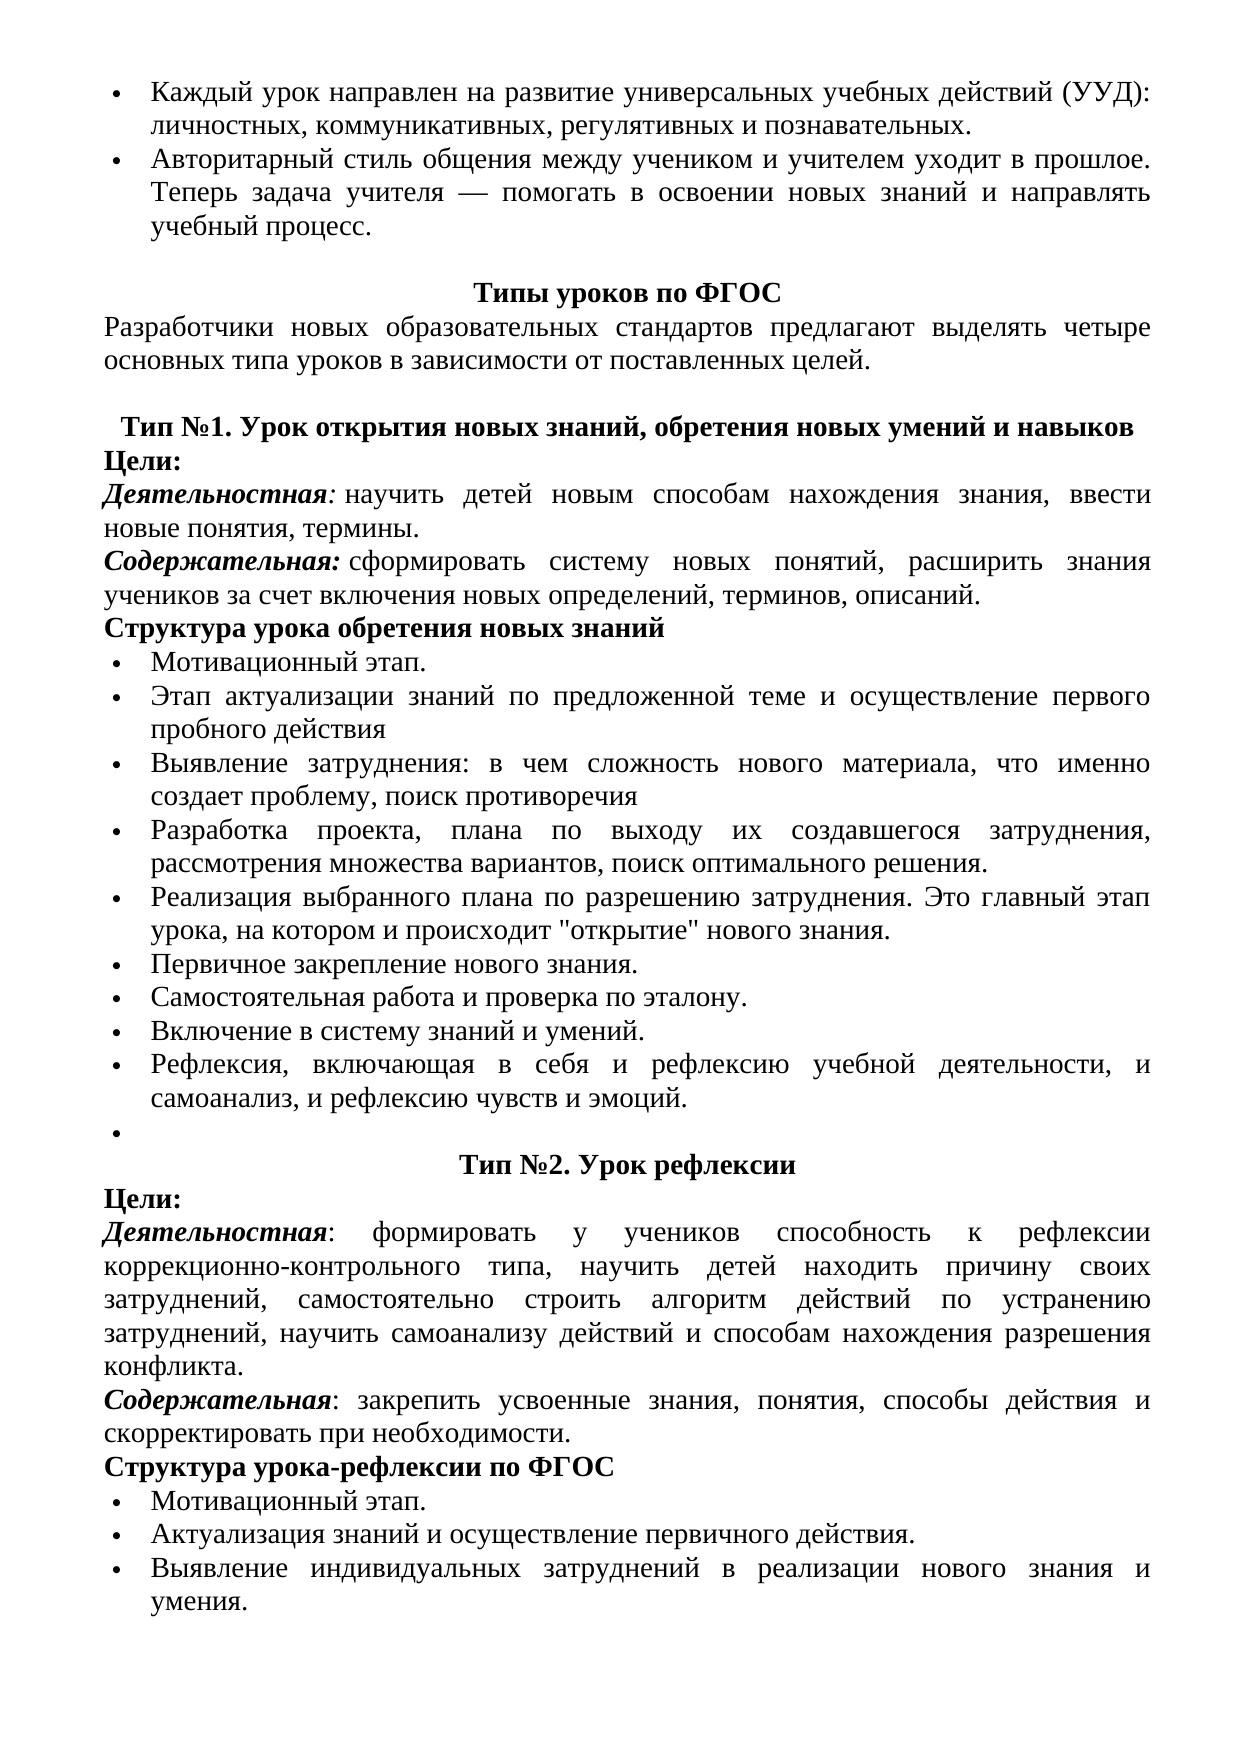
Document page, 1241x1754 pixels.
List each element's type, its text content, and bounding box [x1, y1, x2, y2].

list Каждый урок направлен на развитие универсальных учебных действий (УУД): личностных, коммуникативных, регулятивных и познавательных. [113, 74, 1152, 141]
text Тип №1. Урок открытия новых знаний, обретения новых умений и навыков [103, 409, 1152, 443]
text Содержательная: закрепить усвоенные знания, понятия, способы действия и скорректировать при необходимости. [103, 1382, 1152, 1449]
list Выявление индивидуальных затруднений в реализации нового знания и умения. [113, 1550, 1152, 1617]
text Разработчики новых образовательных стандартов предлагают выделять четыре основных типа уроков в зависимости от поставленных целей. [103, 309, 1152, 376]
list Реализация выбранного плана по разрешению затруднения. Это главный этап урока, на котором и происходит "открытие" нового знания. [113, 879, 1152, 946]
text Цели: [103, 443, 1152, 476]
text Структура урока обретения новых знаний [103, 611, 1152, 644]
text Цели: [103, 1181, 1152, 1214]
list Мотивационный этап. [113, 1483, 1152, 1516]
text Тип №2. Урок рефлексии [103, 1147, 1152, 1181]
text Структура урока-рефлексии по ФГОС [103, 1449, 1152, 1483]
text Содержательная: сформировать систему новых понятий, расширить знания учеников за счет включения новых определений, терминов, описаний. [103, 543, 1152, 611]
list Актуализация знаний и осуществление первичного действия. [113, 1516, 1152, 1550]
list Включение в систему знаний и умений. [113, 1013, 1152, 1047]
text Деятельностная: формировать у учеников способность к рефлексии коррекционно-контрольного типа, научить детей находить причину своих затруднений, самостоятельно строить алгоритм действий по устранению затруднений, научить самоанализу действий и способам нахождения разрешения конфликта. [103, 1214, 1152, 1382]
list Мотивационный этап. [113, 644, 1152, 678]
list Выявление затруднения: в чем сложность нового материала, что именно создает проблему, поиск противоречия [113, 745, 1152, 812]
list Разработка проекта, плана по выходу их создавшегося затруднения, рассмотрения множества вариантов, поиск оптимального решения. [113, 812, 1152, 879]
list Этап актуализации знаний по предложенной теме и осуществление первого пробного действия [113, 678, 1152, 745]
list Самостоятельная работа и проверка по эталону. [113, 979, 1152, 1013]
list Первичное закрепление нового знания. [113, 946, 1152, 979]
text Типы уроков по ФГОС [103, 275, 1152, 309]
list Авторитарный стиль общения между учеником и учителем уходит в прошлое. Теперь задача учителя — помогать в освоении новых знаний и направлять учебный процесс. [113, 141, 1152, 242]
list Рефлексия, включающая в себя и рефлексию учебной деятельности, и самоанализ, и рефлексию чувств и эмоций. [113, 1047, 1152, 1114]
text Деятельностная: научить детей новым способам нахождения знания, ввести новые понятия, термины. [103, 476, 1152, 543]
